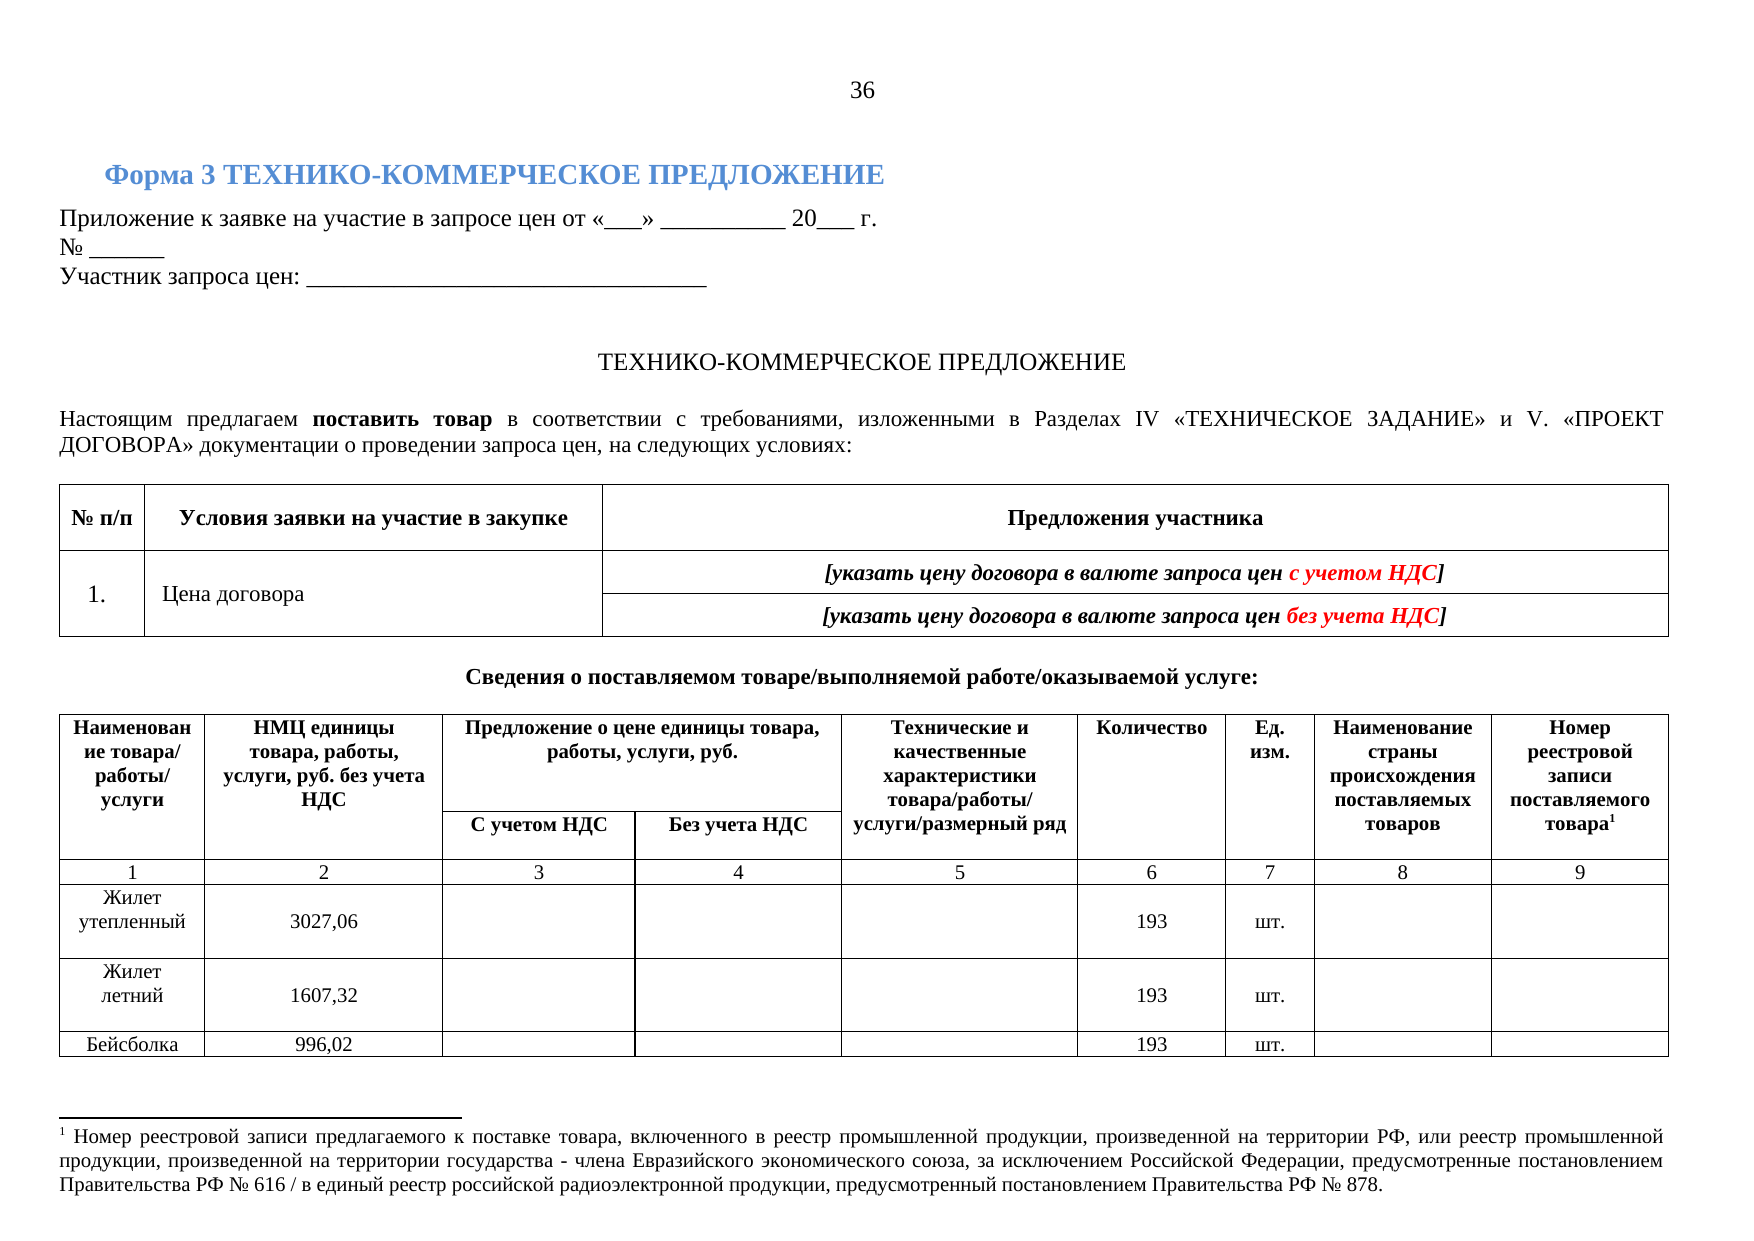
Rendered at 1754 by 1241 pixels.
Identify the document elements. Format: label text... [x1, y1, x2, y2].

text Сведения о поставляемом товаре/выполняемой работе/оказываемой услуге: [59, 663, 1665, 690]
table_cell [1492, 959, 1668, 1031]
table_cell [842, 959, 1077, 1031]
table_header Ед. изм. [1226, 715, 1314, 859]
table_cell [636, 885, 841, 957]
table_cell С учетом НДС [443, 812, 634, 859]
table_cell Без учета НДС [636, 812, 841, 859]
table_cell [1315, 959, 1491, 1031]
table_cell [636, 959, 841, 1031]
table_cell 4 [636, 860, 841, 884]
table_header Наименование страны происхождения поставляемых товаров [1315, 715, 1491, 859]
table_header Наименование товара/ работы/ услуги [60, 715, 204, 859]
table_cell 193 [1078, 1032, 1225, 1056]
table_cell [1492, 1032, 1668, 1056]
table_header Количество [1078, 715, 1225, 859]
table_cell 1607,32 [205, 959, 442, 1031]
table_cell [443, 885, 634, 957]
table_cell [указать цену договора в валюте запроса цен без учета НДС] [603, 594, 1668, 636]
table_cell [60, 551, 144, 636]
table_cell [842, 885, 1077, 957]
subtitle Форма 3 ТЕХНИКО-КОММЕРЧЕСКОЕ ПРЕДЛОЖЕНИЕ [104, 157, 1665, 191]
table_cell [636, 1032, 841, 1056]
table_cell 193 [1078, 885, 1225, 957]
table_cell 3 [443, 860, 634, 884]
table_cell 5 [842, 860, 1077, 884]
text Участник запроса цен: ________________________________ [59, 261, 1665, 290]
table_cell 3027,06 [205, 885, 442, 957]
table_cell 6 [1078, 860, 1225, 884]
table_cell Бейсболка [60, 1032, 204, 1056]
text Настоящим предлагаем поставить товар в соответствии с требованиями, изложенными в Разделах IV «ТЕХНИЧЕСКОЕ ЗАДАНИЕ» и V. «ПРОЕКТ ДОГОВОРА» документации о проведении запроса цен, на следующих условиях: [59, 405, 1665, 457]
table_cell шт. [1226, 885, 1314, 957]
table_cell [1315, 885, 1491, 957]
table_cell [1315, 1032, 1491, 1056]
table_header Технические и качественные характеристики товара/работы/ услуги/размерный ряд [842, 715, 1077, 859]
table_cell шт. [1226, 1032, 1314, 1056]
table_cell 193 [1078, 959, 1225, 1031]
table_cell 996,02 [205, 1032, 442, 1056]
table_cell [443, 959, 634, 1031]
table_cell 7 [1226, 860, 1314, 884]
table_header Предложения участника [603, 485, 1668, 550]
table_cell шт. [1226, 959, 1314, 1031]
table_header Предложение о цене единицы товара, работы, услуги, руб. [443, 715, 841, 811]
table_cell 1 [60, 860, 204, 884]
table_cell [указать цену договора в валюте запроса цен с учетом НДС] [603, 551, 1668, 593]
text № ______ [59, 232, 1665, 261]
table_cell [842, 1032, 1077, 1056]
table_cell 2 [205, 860, 442, 884]
table_cell 9 [1492, 860, 1668, 884]
table_header Условия заявки на участие в закупке [145, 485, 602, 550]
table_cell Жилет летний [60, 959, 204, 1031]
table_cell [443, 1032, 634, 1056]
table_header № п/п [60, 485, 144, 550]
table_cell [1492, 885, 1668, 957]
table_cell 8 [1315, 860, 1491, 884]
text Приложение к заявке на участие в запросе цен от «___» __________ 20___ г. [59, 203, 1665, 232]
table_header Номер реестровой записи поставляемого товара [1492, 715, 1668, 859]
text ТЕХНИКО-КОММЕРЧЕСКОЕ ПРЕДЛОЖЕНИЕ [59, 347, 1665, 376]
table_cell Цена договора [145, 551, 602, 636]
table_header НМЦ единицы товара, работы, услуги, руб. без учета НДС [205, 715, 442, 859]
table_cell Жилет утепленный [60, 885, 204, 957]
